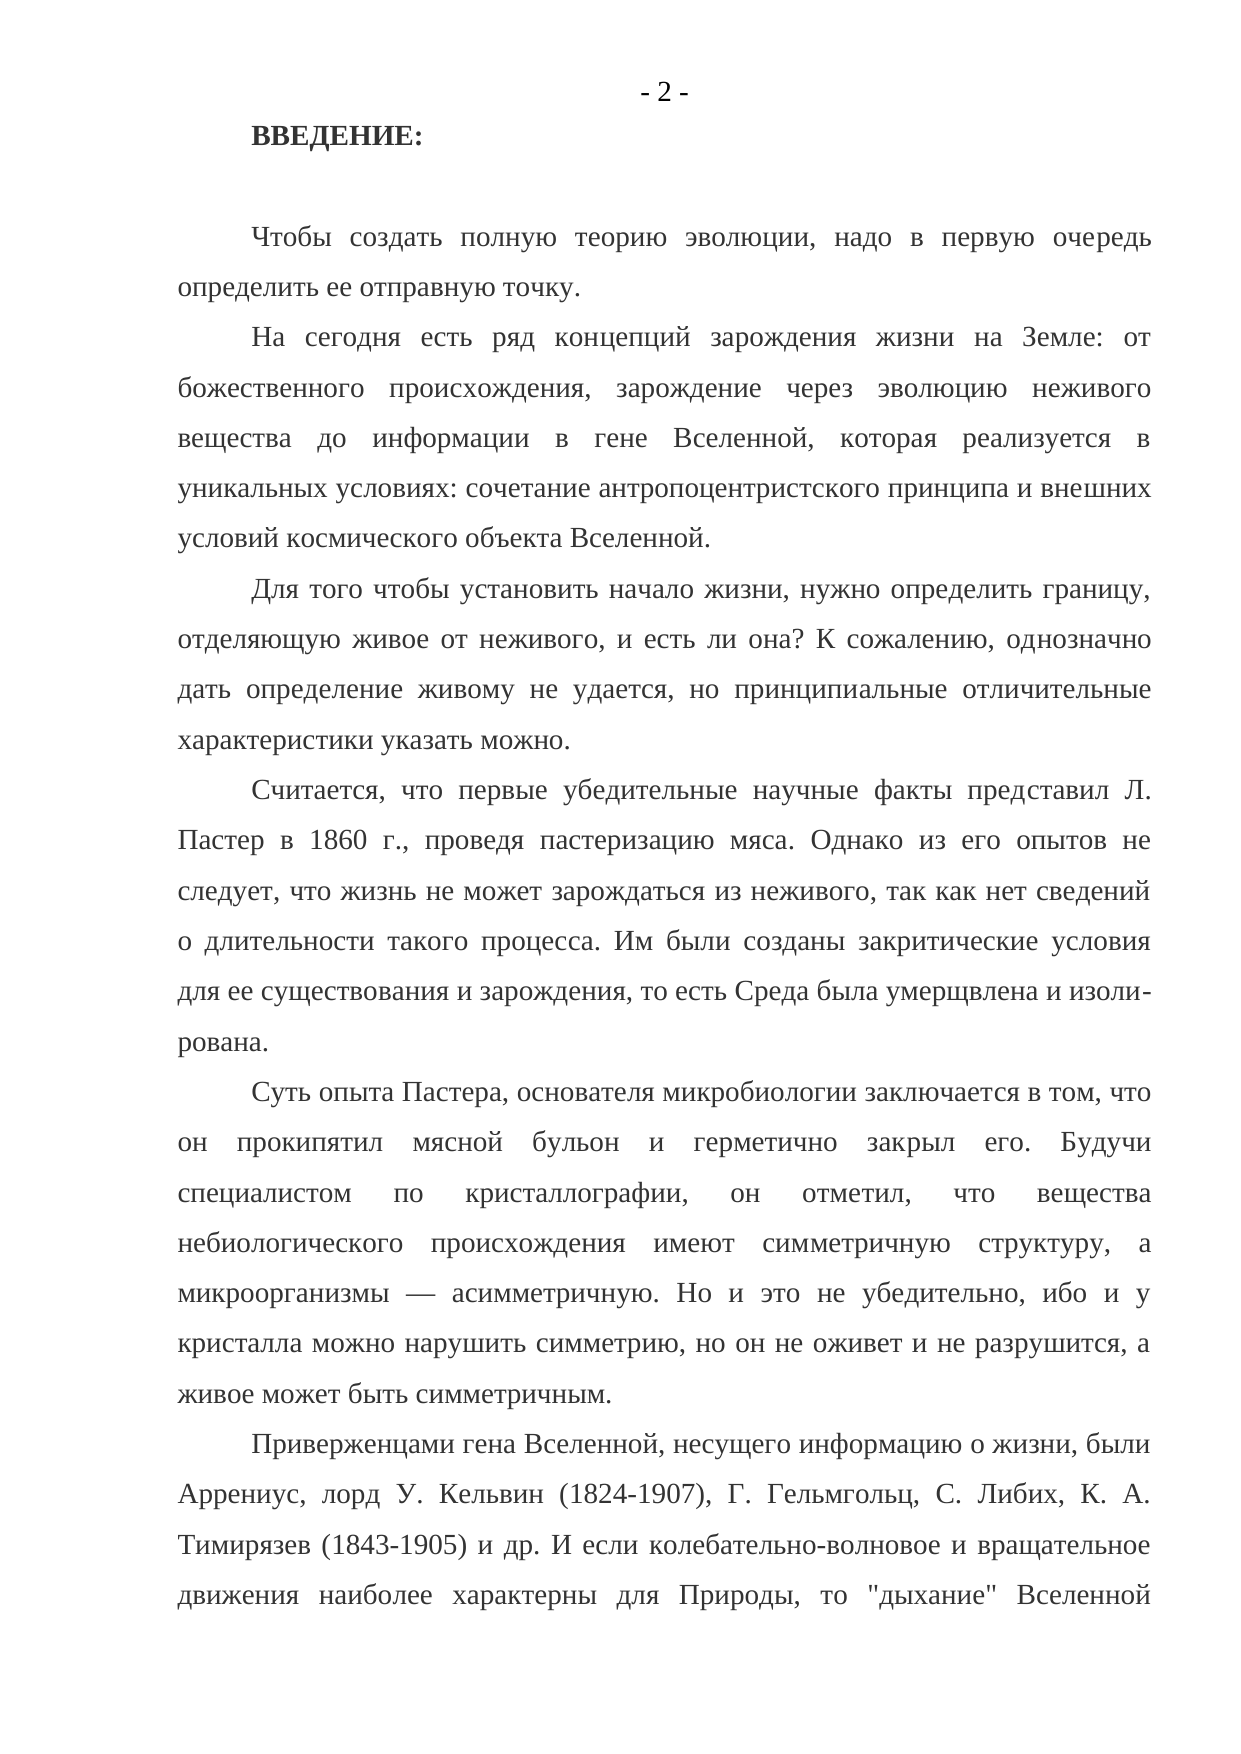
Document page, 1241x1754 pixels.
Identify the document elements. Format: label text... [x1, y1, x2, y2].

text Суть опыта Пастера, основателя микробиологии заключается в том, что он прокипятил мясной бульон и герметично закрыл его. Будучи специалистом по кристаллографии, он отметил, что вещества небиологического происхождения имеют симметричную структуру, а микроорганизмы — асимметричную. Но и это не убедительно, ибо и у кристалла можно нарушить симметрию, но он не оживет и не разрушится, а живое может быть симметричным. [177, 1074, 1152, 1409]
text Для того чтобы установить начало жизни, нужно определить границу, отделяющую живое от неживого, и есть ли она? К сожалению, однозначно дать определение живому не удается, но принципиальные отличительные характеристики указать можно. [177, 571, 1152, 755]
text Чтобы создать полную теорию эволюции, надо в первую очередь определить ее отправную точку. [177, 219, 1152, 303]
text ВВЕДЕНИЕ: [177, 118, 1152, 152]
text На сегодня есть ряд концепций зарождения жизни на Земле: от божественного происхождения, зарождение через эволюцию неживого вещества до информации в гене Вселенной, которая реализуется в уникальных условиях: сочетание антропоцентристского принципа и внешних условий космического объекта Вселенной. [177, 319, 1152, 554]
text Считается, что первые убедительные научные факты представил Л. Пастер в ., проведя пастеризацию мяса. Однако из его опытов не следует, что жизнь не может зарождаться из неживого, так как нет сведений о длительности такого процесса. Им были созданы закритические условия для ее существования и зарождения, то есть Среда была умерщвлена и изолирована. [177, 772, 1152, 1057]
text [177, 1426, 1152, 1611]
